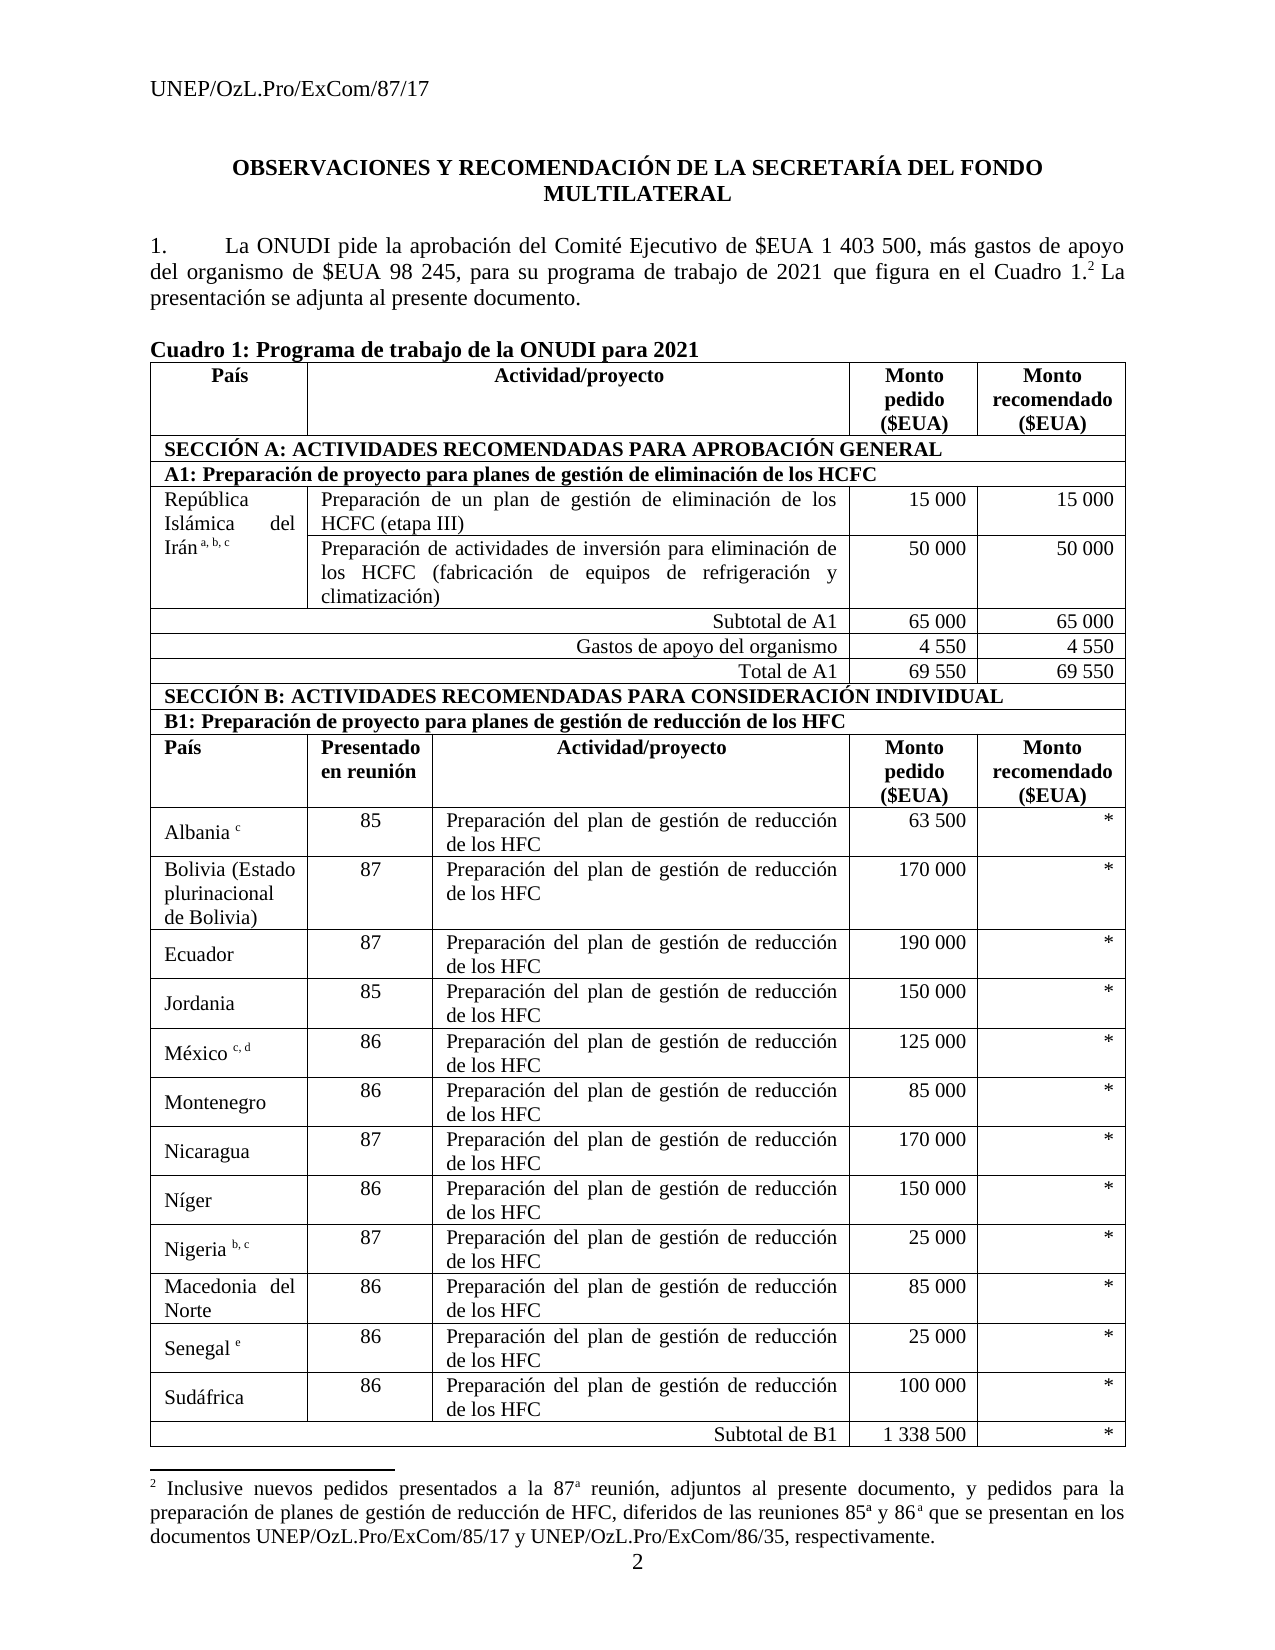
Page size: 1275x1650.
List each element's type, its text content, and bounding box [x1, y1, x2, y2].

table_cell 63 500 [850, 808, 977, 856]
table_cell Bolivia (Estado plurinacional de Bolivia) [151, 857, 307, 929]
table_cell Preparación del plan de gestión de reducción de los HFC [433, 979, 849, 1027]
table_cell Gastos de apoyo del organismo [151, 634, 849, 658]
table_cell * [978, 930, 1125, 978]
table_cell 86 [308, 1078, 432, 1126]
table_cell 25 000 [850, 1225, 977, 1273]
table_cell Nicaragua [151, 1127, 307, 1175]
table_cell 50 000 [850, 536, 977, 608]
table_cell * [978, 979, 1125, 1027]
text OBSERVACIONES Y RECOMENDACIÓN DE LA SECRETARÍA DEL FONDO MULTILATERAL [150, 154, 1125, 207]
table_cell 86 [308, 1373, 432, 1421]
table_cell Preparación del plan de gestión de reducción de los HFC [433, 930, 849, 978]
table_cell * [978, 1324, 1125, 1372]
table_cell 87 [308, 1127, 432, 1175]
table_cell * [978, 857, 1125, 929]
table_cell México c, d [151, 1029, 307, 1077]
subtitle Cuadro 1: Programa de trabajo de la ONUDI para 2021 [150, 336, 1125, 362]
table_cell 86 [308, 1324, 432, 1372]
table_cell 85 [308, 808, 432, 856]
table_cell Macedonia del Norte [151, 1274, 307, 1322]
subtitle La ONUDI pide la aprobación del Comité Ejecutivo de $EUA 1 403 500, más gastos de apoyo del organismo de $EUA 98 245, para su programa de trabajo de 2021 que figura en el Cuadro 1. La presentación se adjunta al presente documento. [150, 232, 1125, 311]
table_cell 86 [308, 1029, 432, 1077]
table_cell Preparación del plan de gestión de reducción de los HFC [433, 1373, 849, 1421]
table_header Monto pedido ($EUA) [850, 363, 977, 435]
table_cell * [978, 1078, 1125, 1126]
table_cell Preparación del plan de gestión de reducción de los HFC [433, 1225, 849, 1273]
table_cell Preparación del plan de gestión de reducción de los HFC [433, 1176, 849, 1224]
table_cell 1 338 500 [850, 1422, 977, 1446]
table_cell 150 000 [850, 1176, 977, 1224]
table_cell 87 [308, 1225, 432, 1273]
table_cell 86 [308, 1176, 432, 1224]
table_cell * [978, 1225, 1125, 1273]
table_cell 85 000 [850, 1078, 977, 1126]
table_cell * [978, 1176, 1125, 1224]
table_cell * [978, 1274, 1125, 1322]
table_cell 86 [308, 1274, 432, 1322]
table_cell Preparación del plan de gestión de reducción de los HFC [433, 1127, 849, 1175]
table_cell * [978, 1373, 1125, 1421]
table_cell Ecuador [151, 930, 307, 978]
table_cell 65 000 [850, 609, 977, 633]
table_cell A1: Preparación de proyecto para planes de gestión de eliminación de los HCFC [151, 462, 1125, 486]
table_cell 125 000 [850, 1029, 977, 1077]
table_cell 170 000 [850, 857, 977, 929]
table_cell Preparación del plan de gestión de reducción de los HFC [433, 1274, 849, 1322]
table_cell Preparación del plan de gestión de reducción de los HFC [433, 1324, 849, 1372]
table_cell Montenegro [151, 1078, 307, 1126]
table_cell Actividad/proyecto [433, 735, 849, 807]
table_cell Albania c [151, 808, 307, 856]
table_cell 50 000 [978, 536, 1125, 608]
table_cell B1: Preparación de proyecto para planes de gestión de reducción de los HFC [151, 710, 1125, 733]
table_header País [151, 363, 307, 435]
table_cell * [978, 1029, 1125, 1077]
table_cell 87 [308, 857, 432, 929]
table_header Actividad/proyecto [308, 363, 849, 435]
table_cell Níger [151, 1176, 307, 1224]
table_cell Jordania [151, 979, 307, 1027]
table_cell Sudáfrica [151, 1373, 307, 1421]
table_cell Preparación de un plan de gestión de eliminación de los HCFC (etapa III) [308, 487, 849, 535]
table_cell Senegal e [151, 1324, 307, 1372]
table_cell 4 550 [978, 634, 1125, 658]
table_cell 150 000 [850, 979, 977, 1027]
table_cell Preparación del plan de gestión de reducción de los HFC [433, 1029, 849, 1077]
table_cell * [978, 1127, 1125, 1175]
table_cell Nigeria b, c [151, 1225, 307, 1273]
table_cell Preparación del plan de gestión de reducción de los HFC [433, 1078, 849, 1126]
table_cell 190 000 [850, 930, 977, 978]
table_cell 87 [308, 930, 432, 978]
table_cell 25 000 [850, 1324, 977, 1372]
table_cell 100 000 [850, 1373, 977, 1421]
table_cell Monto recomendado ($EUA) [978, 735, 1125, 807]
table_cell Subtotal de A1 [151, 609, 849, 633]
table_cell Total de A1 [151, 659, 849, 683]
table_cell SECCIÓN A: ACTIVIDADES RECOMENDADAS PARA APROBACIÓN GENERAL [151, 436, 1125, 461]
table_cell Monto pedido ($EUA) [850, 735, 977, 807]
table_cell República Islámica del Irán a, b, c [151, 487, 307, 608]
table_cell Subtotal de B1 [151, 1422, 849, 1446]
table_header Monto recomendado ($EUA) [978, 363, 1125, 435]
table_cell 65 000 [978, 609, 1125, 633]
table_cell * [978, 808, 1125, 856]
table_cell * [978, 1422, 1125, 1446]
table_cell País [151, 735, 307, 807]
table_cell 85 [308, 979, 432, 1027]
table_cell Preparación de actividades de inversión para eliminación de los HCFC (fabricación de equipos de refrigeración y climatización) [308, 536, 849, 608]
table_cell 170 000 [850, 1127, 977, 1175]
table_cell 4 550 [850, 634, 977, 658]
table_cell Preparación del plan de gestión de reducción de los HFC [433, 857, 849, 929]
table_cell Preparación del plan de gestión de reducción de los HFC [433, 808, 849, 856]
table_cell SECCIÓN B: ACTIVIDADES RECOMENDADAS PARA CONSIDERACIÓN INDIVIDUAL [151, 684, 1125, 708]
table_cell Presentado en reunión [308, 735, 432, 807]
table_cell 15 000 [978, 487, 1125, 535]
table_cell 15 000 [850, 487, 977, 535]
table_cell 85 000 [850, 1274, 977, 1322]
table_cell 69 550 [978, 659, 1125, 683]
table_cell 69 550 [850, 659, 977, 683]
